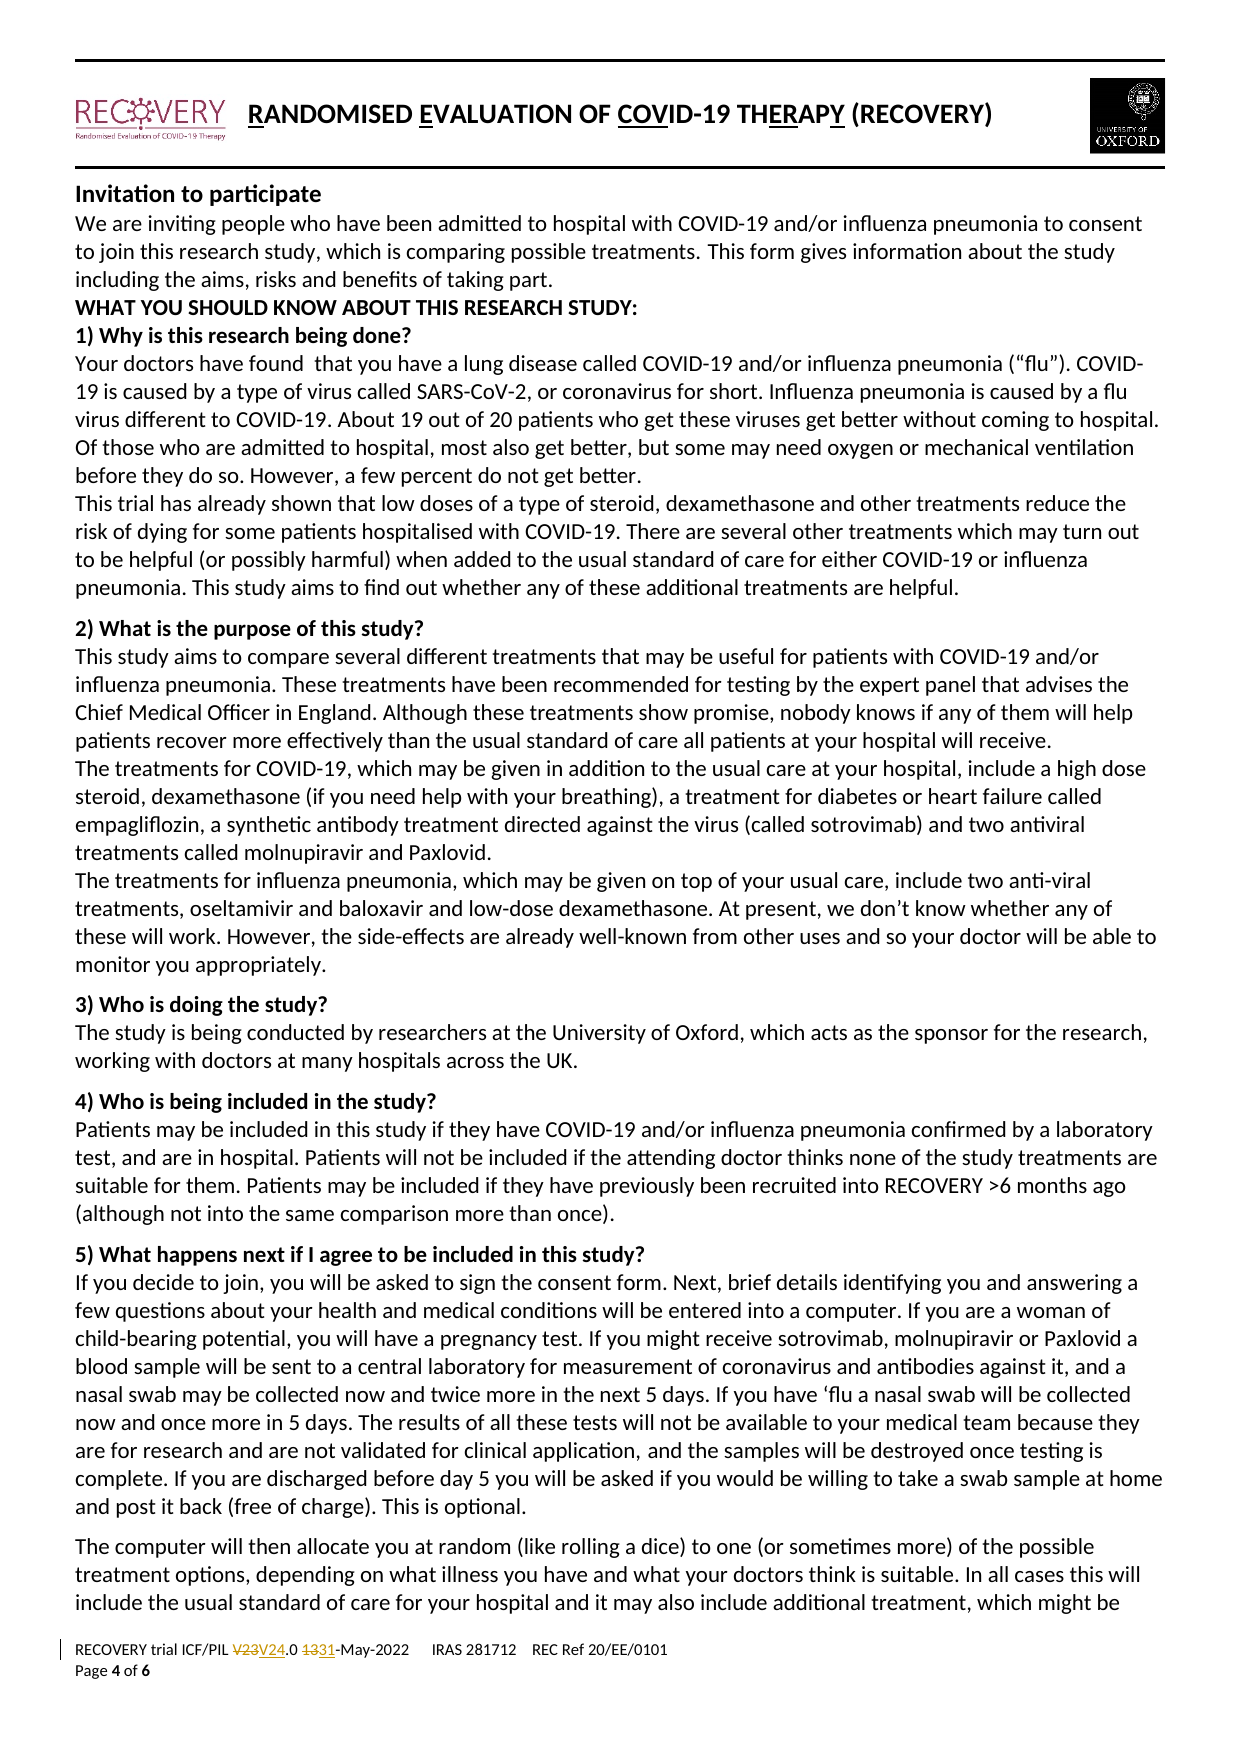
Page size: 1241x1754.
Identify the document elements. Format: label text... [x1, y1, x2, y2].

text We are inviting people who have been admitted to hospital with COVID-19 and/or influenza pneumonia to consent to join this research study, which is comparing possible treatments. This form gives information about the study including the aims, risks and benefits of taking part. [75, 209, 1165, 293]
text 1) Why is this research being done? [75, 321, 1165, 349]
picture [1089, 77, 1166, 154]
picture [73, 94, 228, 143]
text Your doctors have found that you have a lung disease called COVID-19 and/or influenza pneumonia (“flu”). COVID-19 is caused by a type of virus called SARS-CoV-2, or coronavirus for short. Influenza pneumonia is caused by a flu virus different to COVID-19. About 19 out of 20 patients who get these viruses get better without coming to hospital. Of those who are admitted to hospital, most also get better, but some may need oxygen or mechanical ventilation before they do so. However, a few percent do not get better. [75, 349, 1165, 489]
text 5) What happens next if I agree to be included in this study? [75, 1240, 1165, 1268]
text This trial has already shown that low doses of a type of steroid, dexamethasone and other treatments reduce the risk of dying for some patients hospitalised with COVID-19. There are several other treatments which may turn out to be helpful (or possibly harmful) when added to the usual standard of care for either COVID-19 or influenza pneumonia. This study aims to find out whether any of these additional treatments are helpful. [75, 489, 1165, 601]
text The study is being conducted by researchers at the University of Oxford, which acts as the sponsor for the research, working with doctors at many hospitals across the UK. [75, 1018, 1165, 1074]
text This study aims to compare several different treatments that may be useful for patients with COVID-19 and/or influenza pneumonia. These treatments have been recommended for testing by the expert panel that advises the Chief Medical Officer in England. Although these treatments show promise, nobody knows if any of them will help patients recover more effectively than the usual standard of care all patients at your hospital will receive. [75, 642, 1165, 754]
text Patients may be included in this study if they have COVID-19 and/or influenza pneumonia confirmed by a laboratory test, and are in hospital. Patients will not be included if the attending doctor thinks none of the study treatments are suitable for them. Patients may be included if they have previously been recruited into RECOVERY >6 months ago (although not into the same comparison more than once). [75, 1115, 1165, 1227]
text If you decide to join, you will be asked to sign the consent form. Next, brief details identifying you and answering a few questions about your health and medical conditions will be entered into a computer. If you are a woman of child-bearing potential, you will have a pregnancy test. If you might receive sotrovimab, molnupiravir or Paxlovid a blood sample will be sent to a central laboratory for measurement of coronavirus and antibodies against it, and a nasal swab may be collected now and twice more in the next 5 days. If you have ‘flu a nasal swab will be collected now and once more in 5 days. The results of all these tests will not be available to your medical team because they are for research and are not validated for clinical application, and the samples will be destroyed once testing is complete. If you are discharged before day 5 you will be asked if you would be willing to take a swab sample at home and post it back (free of charge). This is optional. [75, 1268, 1165, 1520]
text The treatments for influenza pneumonia, which may be given on top of your usual care, include two anti-viral treatments, oseltamivir and baloxavir and low-dose dexamethasone. At present, we don’t know whether any of these will work. However, the side-effects are already well-known from other uses and so your doctor will be able to monitor you appropriately. [75, 866, 1165, 978]
text 3) Who is doing the study? [75, 991, 1165, 1018]
text 4) Who is being included in the study? [75, 1087, 1165, 1115]
text The treatments for COVID-19, which may be given in addition to the usual care at your hospital, include a high dose steroid, dexamethasone (if you need help with your breathing), a treatment for diabetes or heart failure called empagliflozin, a synthetic antibody treatment directed against the virus (called sotrovimab) and two antiviral treatments called molnupiravir and Paxlovid. [75, 754, 1165, 866]
text WHAT YOU SHOULD KNOW ABOUT THIS RESEARCH STUDY: [75, 293, 1165, 321]
text 2) What is the purpose of this study? [75, 614, 1165, 642]
text Invitation to participate [75, 178, 1165, 209]
text RANDOMISED EVALUATION OF COVID-19 THERAPY (RECOVERY) [75, 91, 1089, 131]
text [75, 1532, 1165, 1616]
